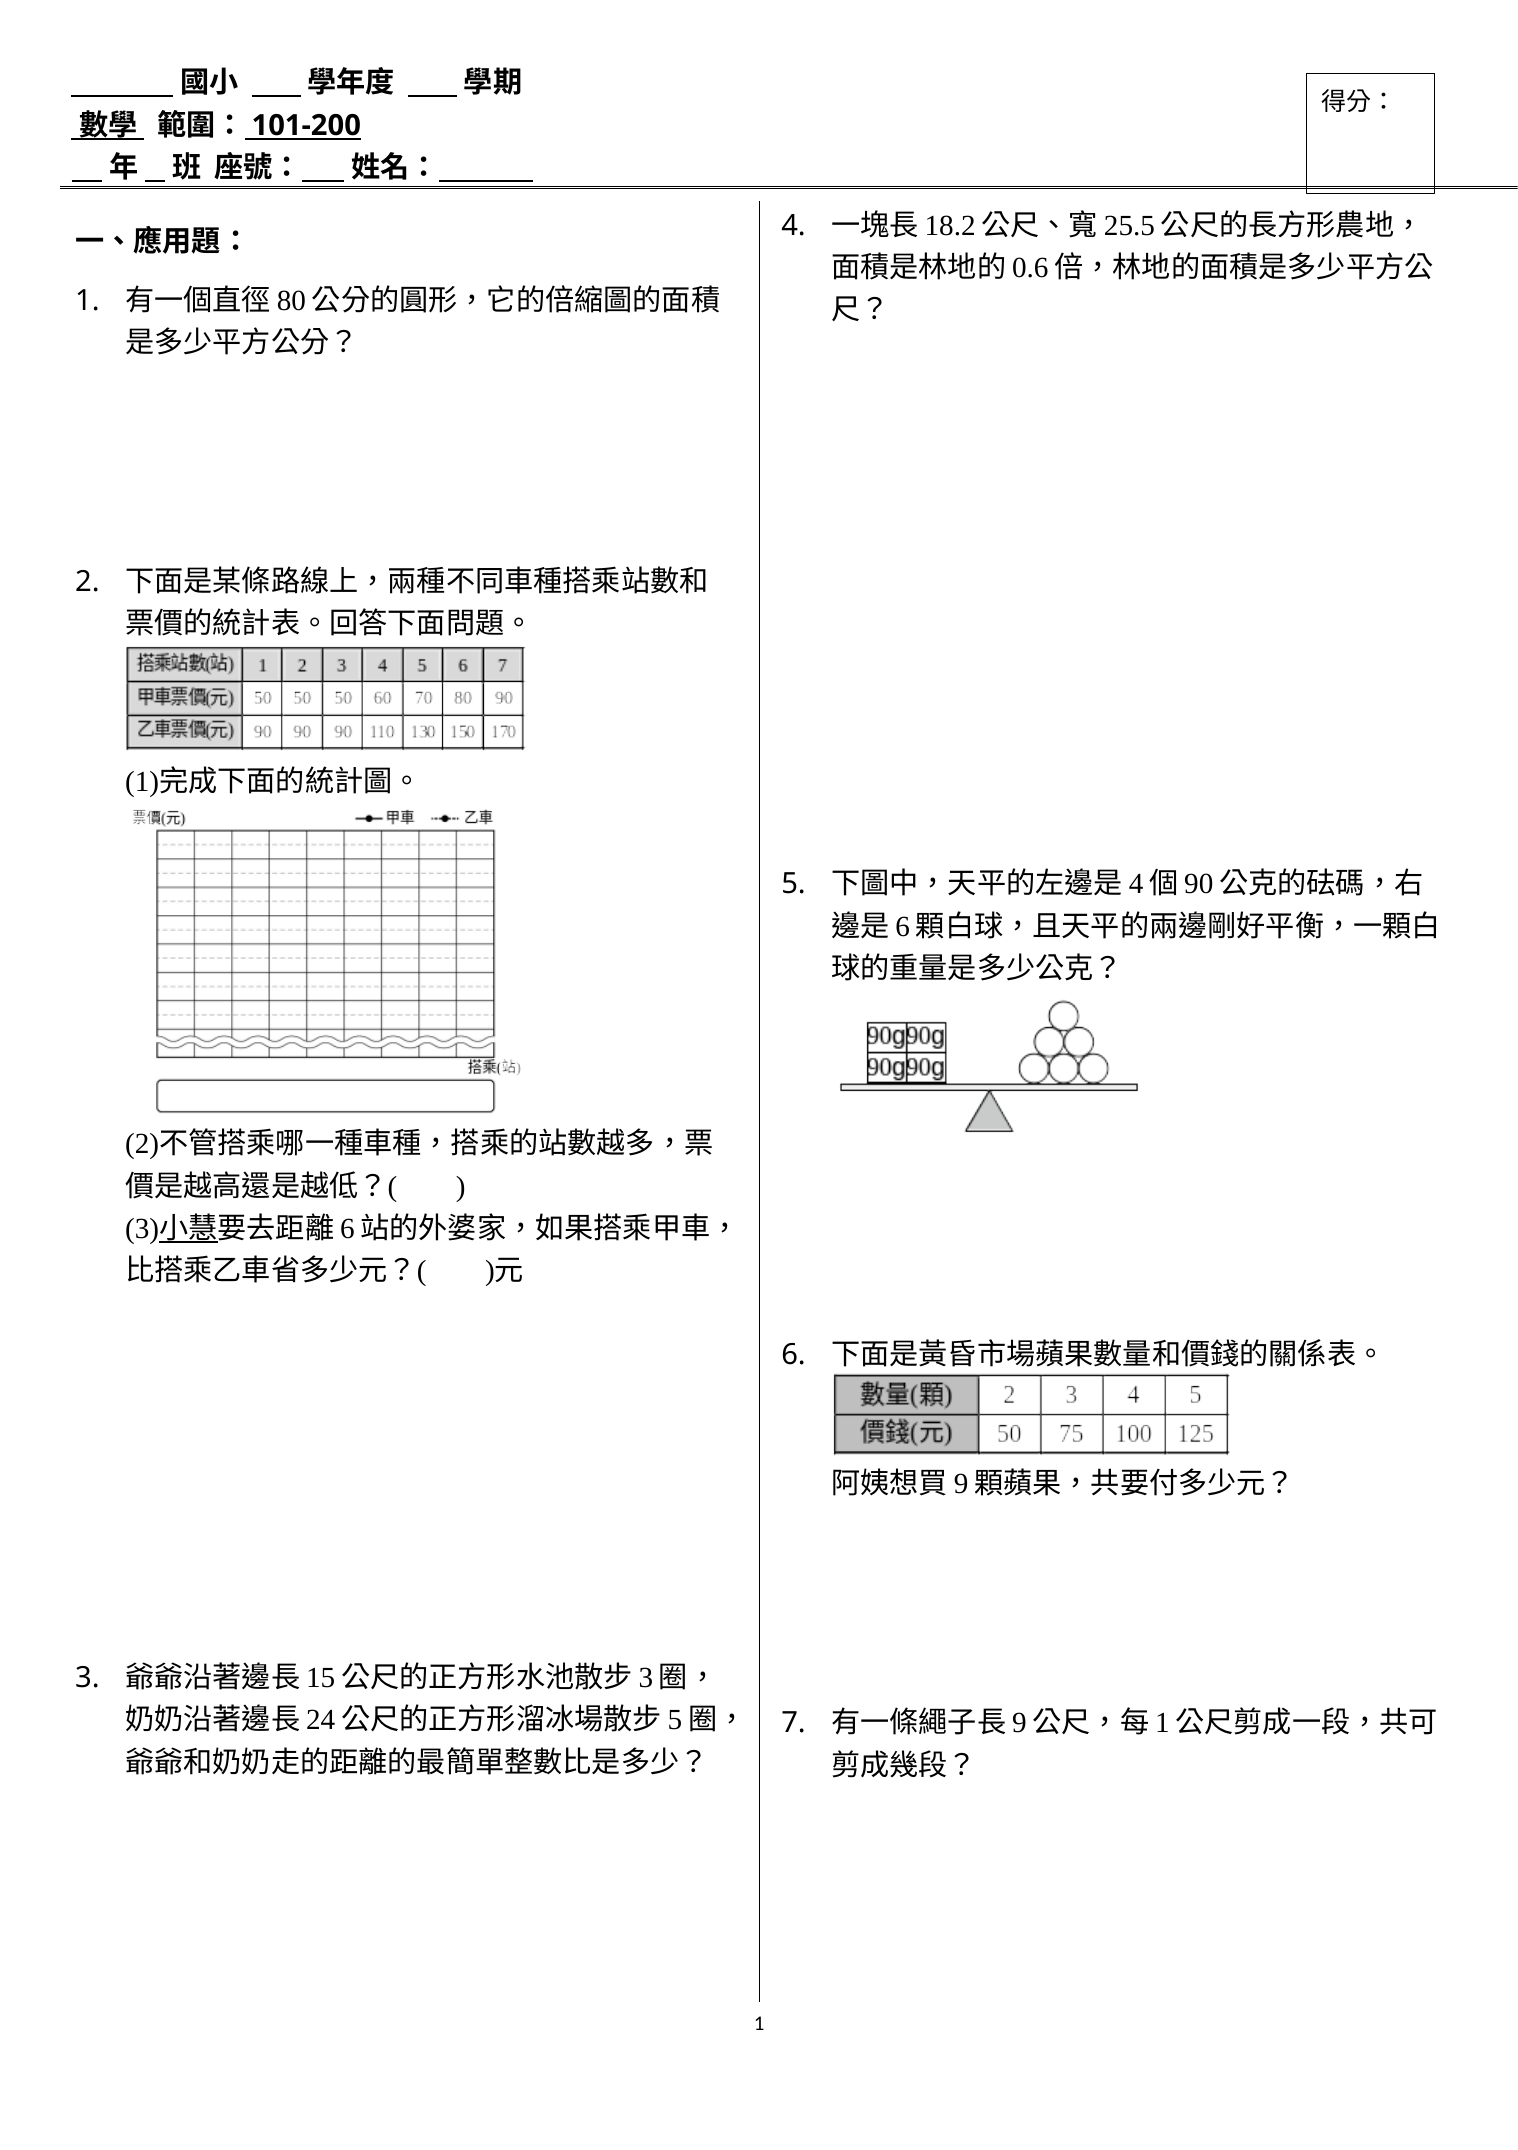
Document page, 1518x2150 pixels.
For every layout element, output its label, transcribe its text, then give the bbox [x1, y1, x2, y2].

list 下面是黃昏市場蘋果數量和價錢的關係表。 阿姨想買9顆蘋果，共要付多少元？ [781, 1330, 1443, 1665]
text 一、應用題： [75, 201, 737, 276]
list 爺爺沿著邊長15公尺的正方形水池散步3圈，奶奶沿著邊長24公尺的正方形溜冰場散步5圈，爺爺和奶奶走的距離的最簡單整數比是多少？ [75, 1653, 737, 1943]
list 下面是某條路線上，兩種不同車種搭乘站數和票價的統計表。回答下面問題。 (1)完成下面的統計圖。 (2)不管搭乘哪一種車種，搭乘的站數越多，票價是越高還是越低？( ) (3)小慧要去距離6站的外婆家，如果搭乘甲車，比搭乘乙車省多少元？( )元 [75, 557, 737, 1620]
list 有一條繩子長9公尺，每1公尺剪成一段，共可剪成幾段？ [781, 1699, 1443, 1783]
list 有一個直徑80公分的圓形，它的倍縮圖的面積是多少平方公分？ [75, 276, 737, 524]
list 下圖中，天平的左邊是4個90公克的砝碼，右邊是6顆白球，且天平的兩邊剛好平衡，一顆白球的重量是多少公克？ [781, 860, 1443, 1297]
list 一塊長18.2公尺、寬25.5公尺的長方形農地，面積是林地的0.6倍，林地的面積是多少平方公尺？ [781, 201, 1443, 826]
